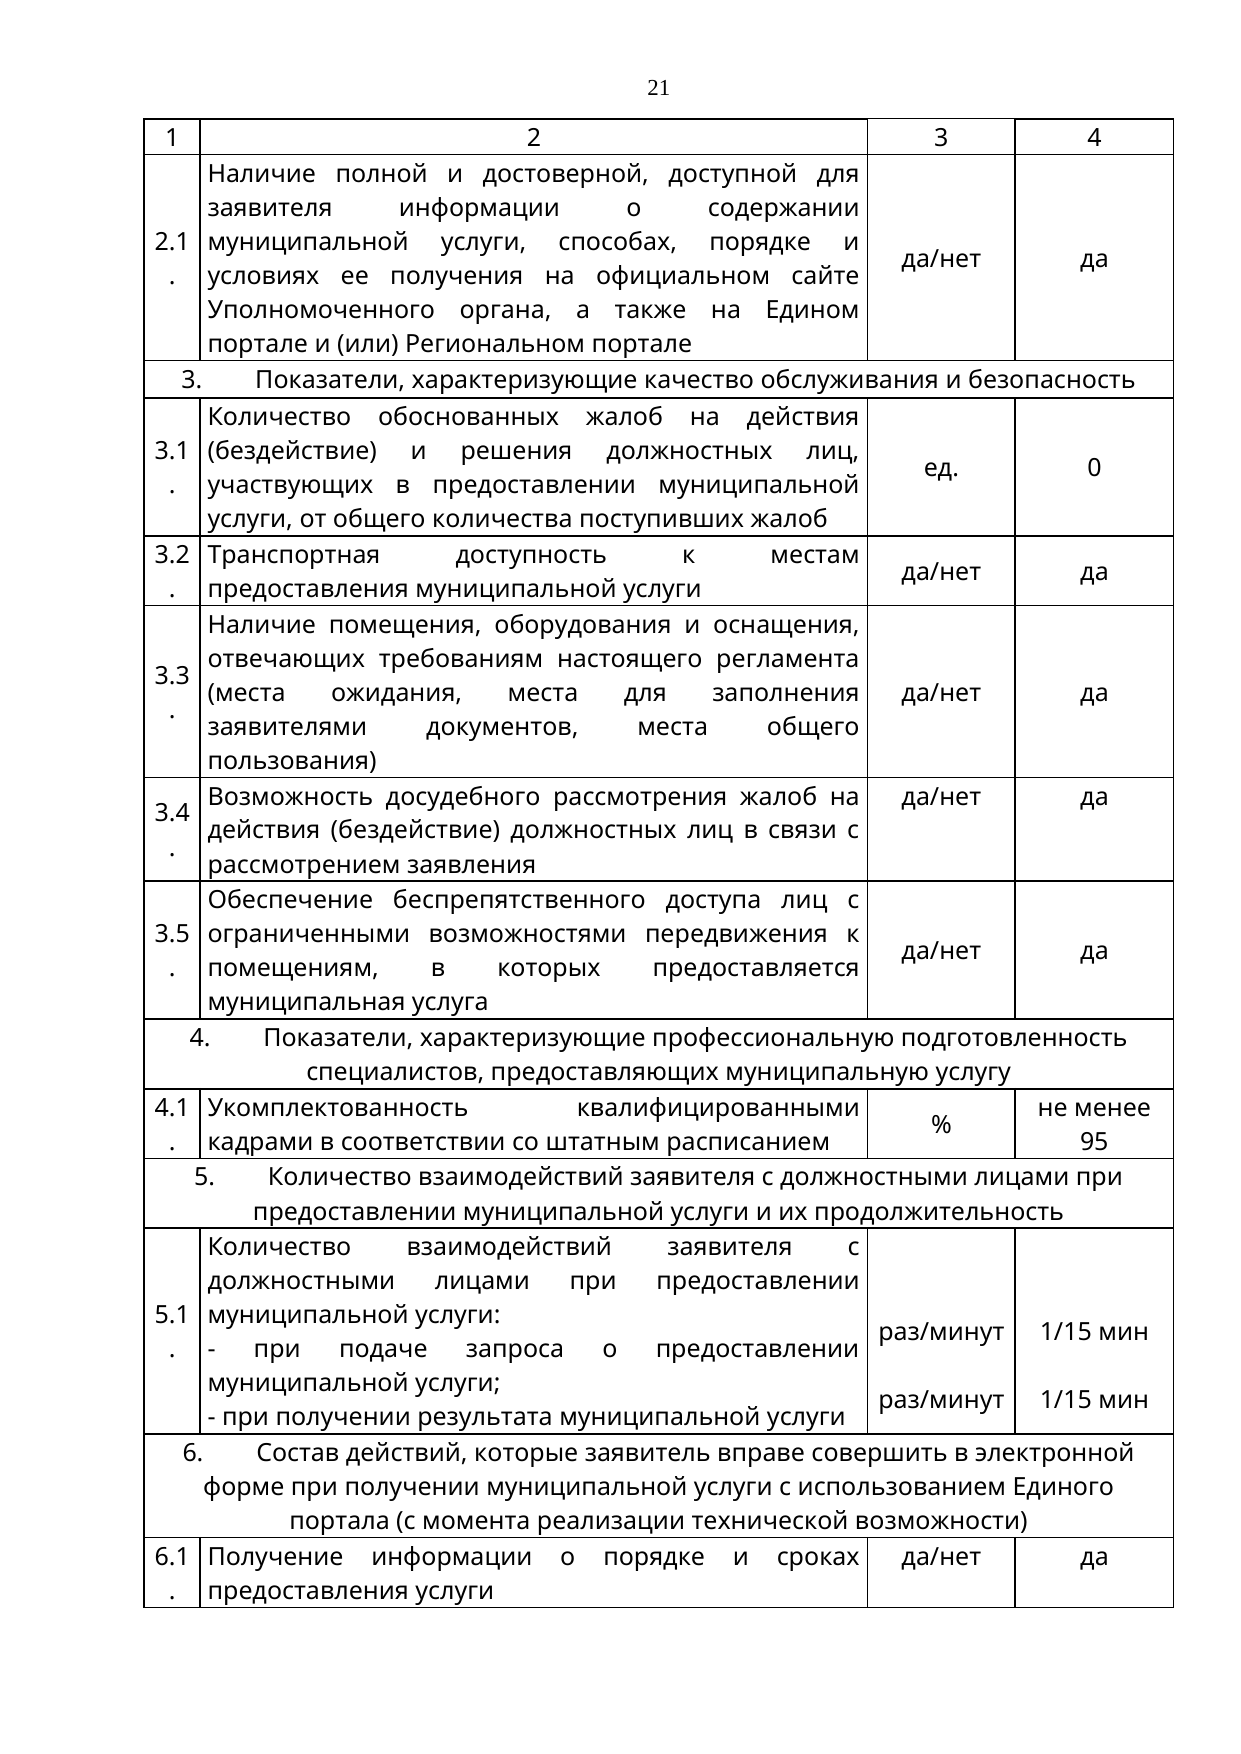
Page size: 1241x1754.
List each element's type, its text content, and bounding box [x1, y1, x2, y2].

table_cell не менее 95 [1016, 1090, 1173, 1157]
table_cell да [1016, 882, 1173, 1018]
table_cell да/нет [868, 537, 1014, 605]
table_cell да/нет [868, 1538, 1014, 1607]
table_header 2 [201, 120, 867, 154]
table_cell да [1016, 606, 1173, 777]
table_cell да/нет [868, 606, 1014, 777]
table_cell 6.1. [145, 1538, 199, 1607]
table_cell да [1016, 155, 1173, 360]
table_cell Получение информации о порядке и сроках предоставления услуги [201, 1538, 867, 1607]
table_cell 3.5. [145, 882, 199, 1018]
table_cell да/нет [868, 882, 1014, 1018]
table_cell Возможность досудебного рассмотрения жалоб на действия (бездействие) должностных лиц в связи с рассмотрением заявления [201, 778, 867, 880]
table_cell да/нет [868, 155, 1014, 360]
table_cell Наличие помещения, оборудования и оснащения, отвечающих требованиям настоящего регламента (места ожидания, места для заполнения заявителями документов, места общего пользования) [201, 606, 867, 777]
table_cell 2.1. [145, 155, 199, 360]
table_cell 3.3. [145, 606, 199, 777]
table_cell да [1016, 537, 1173, 605]
table_cell Количество взаимодействий заявителя с должностными лицами при предоставлении муниципальной услуги: - при подаче запроса о предоставлении муниципальной услуги; - при получении результата муниципальной услуги [201, 1229, 867, 1433]
table_cell 3.2. [145, 537, 199, 605]
table_cell 4.1. [145, 1090, 199, 1157]
table_cell ед. [868, 399, 1014, 535]
table_cell % [868, 1090, 1014, 1157]
table_cell 3. Показатели, характеризующие качество обслуживания и безопасность [145, 361, 1173, 397]
table_cell да [1016, 1538, 1173, 1607]
table_cell да/нет [868, 778, 1014, 880]
table_cell Обеспечение беспрепятственного доступа лиц с ограниченными возможностями передвижения к помещениям, в которых предоставляется муниципальная услуга [201, 882, 867, 1018]
table_cell да [1016, 778, 1173, 880]
table_cell Количество обоснованных жалоб на действия (бездействие) и решения должностных лиц, участвующих в предоставлении муниципальной услуги, от общего количества поступивших жалоб [201, 399, 867, 535]
table_header 3 [868, 119, 1014, 154]
table_cell 3.4. [145, 778, 199, 880]
table_cell 1/15 мин 1/15 мин [1016, 1229, 1173, 1433]
table_cell 6. Состав действий, которые заявитель вправе совершить в электронной форме при получении муниципальной услуги с использованием Единого портала (с момента реализации технической возможности) [145, 1435, 1173, 1537]
table_cell 5.1. [145, 1229, 199, 1433]
table_cell 5. Количество взаимодействий заявителя с должностными лицами при предоставлении муниципальной услуги и их продолжительность [145, 1159, 1173, 1227]
table_header 1 [145, 120, 199, 154]
table_cell 4. Показатели, характеризующие профессиональную подготовленность специалистов, предоставляющих муниципальную услугу [145, 1020, 1173, 1088]
table_cell Транспортная доступность к местам предоставления муниципальной услуги [201, 537, 867, 605]
table_cell Наличие полной и достоверной, доступной для заявителя информации о содержании муниципальной услуги, способах, порядке и условиях ее получения на официальном сайте Уполномоченного органа, а также на Едином портале и (или) Региональном портале [201, 155, 867, 360]
table_cell 0 [1016, 399, 1173, 535]
table_cell раз/минут раз/минут [868, 1229, 1014, 1433]
table_cell Укомплектованность квалифицированными кадрами в соответствии со штатным расписанием [201, 1090, 867, 1157]
table_header 4 [1016, 120, 1173, 154]
table_cell 3.1. [145, 399, 199, 535]
